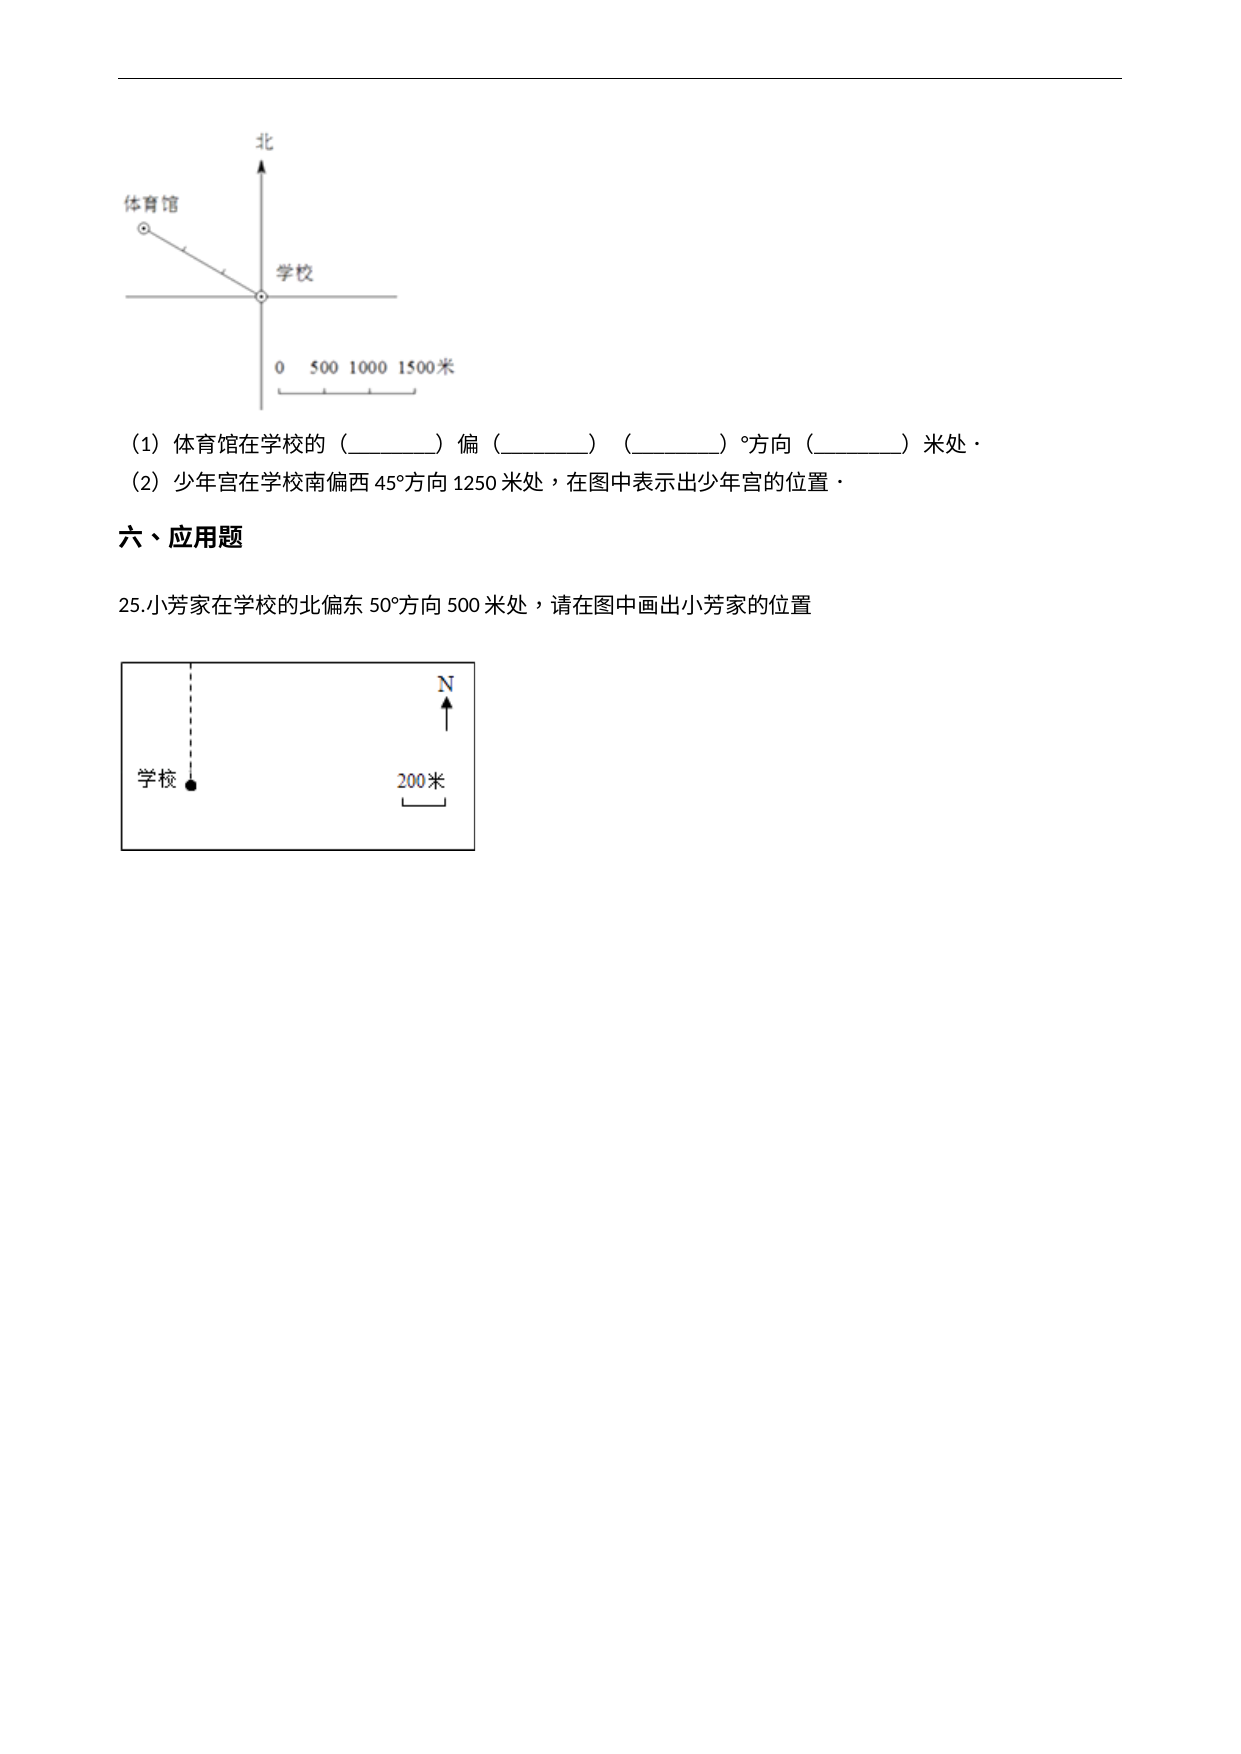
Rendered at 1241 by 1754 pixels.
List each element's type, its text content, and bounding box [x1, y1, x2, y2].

text （1）体育馆在学校的（________）偏（________）（________）°方向（________）米处． [118, 427, 1122, 460]
picture [118, 129, 457, 412]
picture [118, 660, 476, 851]
text （2）少年宫在学校南偏西45°方向1250米处，在图中表示出少年宫的位置． [118, 466, 1122, 498]
text 六、应用题 [118, 504, 1122, 569]
